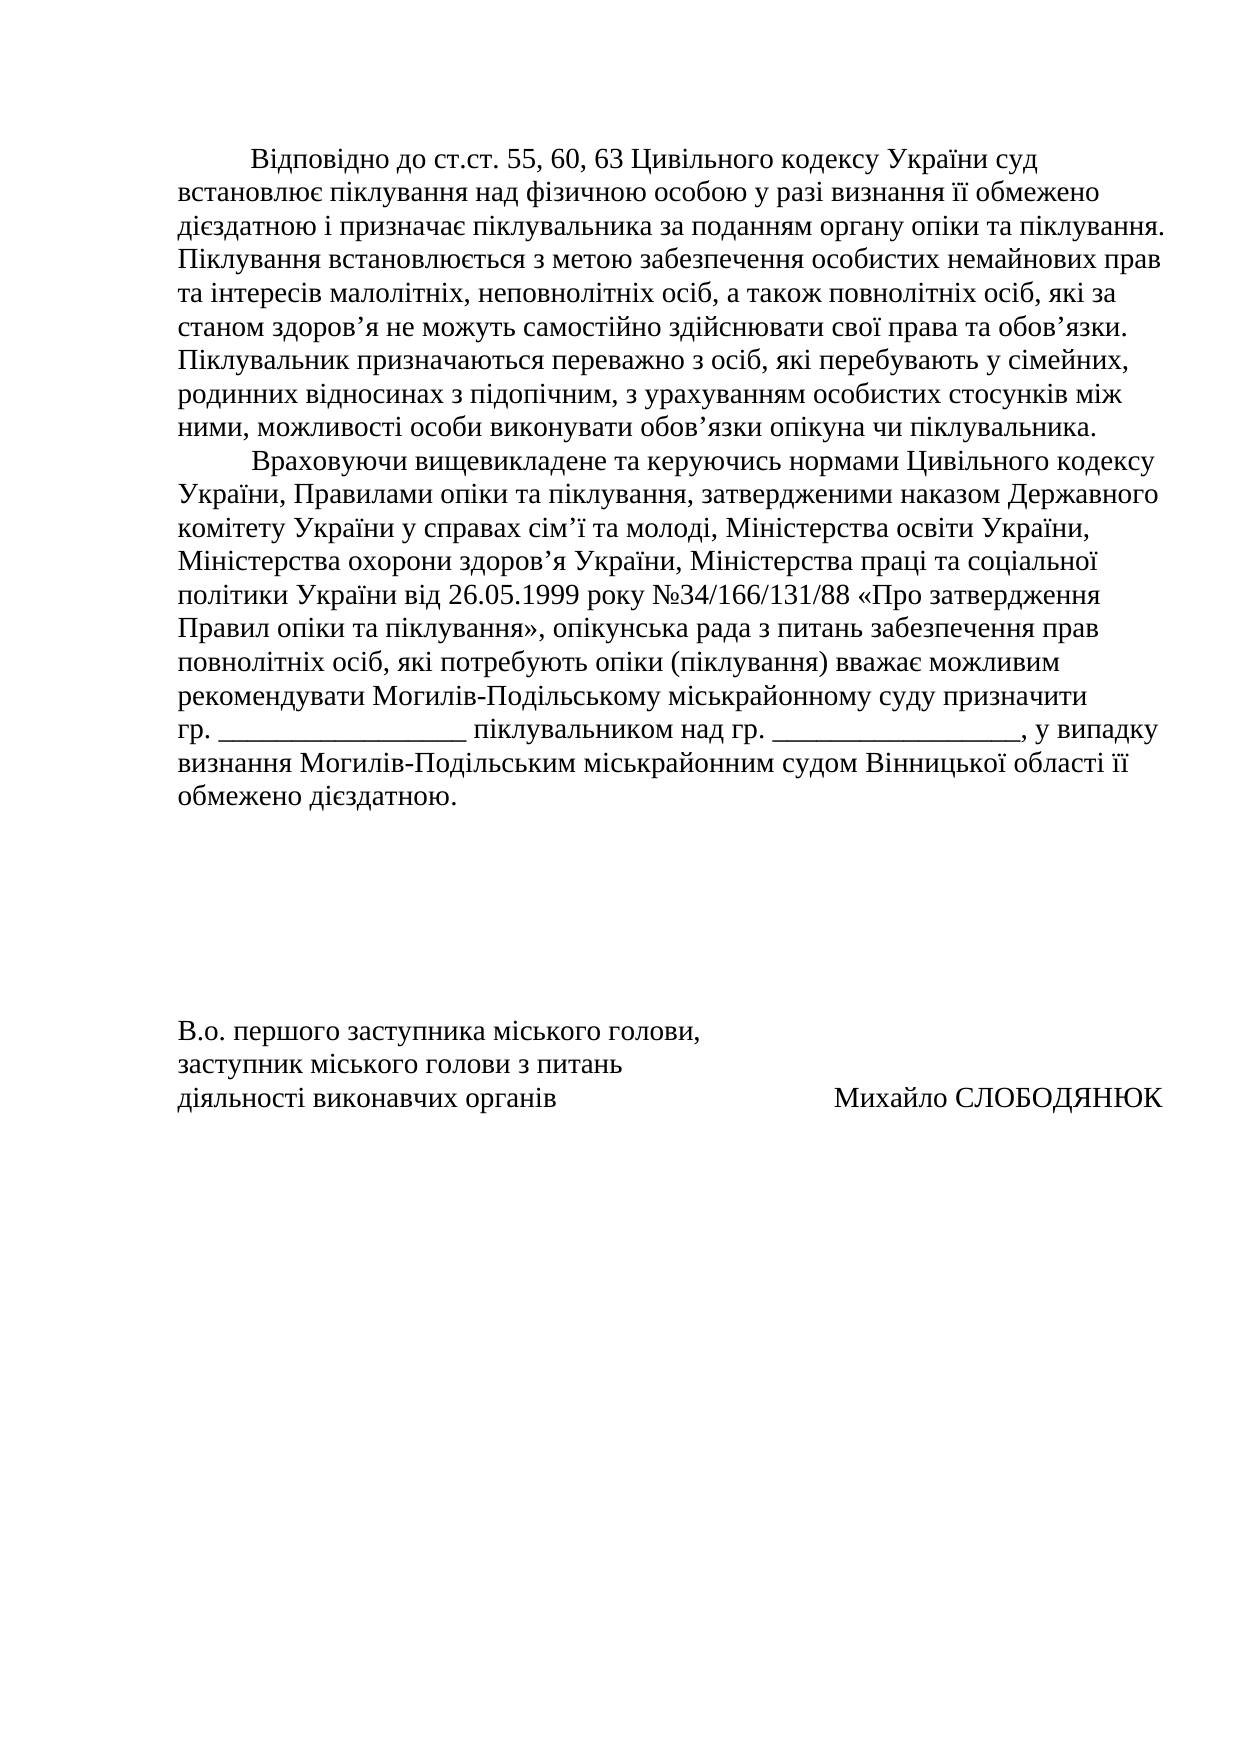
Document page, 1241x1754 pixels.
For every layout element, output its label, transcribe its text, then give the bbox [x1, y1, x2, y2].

text гр. _________________ піклувальником над гр. _________________, у випадку визнання Могилів-Подільським міськрайонним судом Вінницької області її обмежено дієздатною. [177, 711, 1167, 812]
text В.о. першого заступника міського голови, заступник міського голови з питань [177, 1013, 1167, 1080]
text діяльності виконавчих органів Михайло СЛОБОДЯНЮК [177, 1080, 1167, 1114]
text Відповідно до ст.ст. 55, 60, 63 Цивільного кодексу України суд встановлює піклування над фізичною особою у разі визнання її обмежено дієздатною і призначає піклувальника за поданням органу опіки та піклування. Піклування встановлюється з метою забезпечення особистих немайнових прав та інтересів малолітніх, неповнолітніх осіб, а також повнолітніх осіб, які за станом здоров’я не можуть самостійно здійснювати свої права та обов’язки. Піклувальник призначаються переважно з осіб, які перебувають у сімейних, родинних відносинах з підопічним, з урахуванням особистих стосунків між ними, можливості особи виконувати обов’язки опікуна чи піклувальника. [177, 141, 1167, 443]
text Враховуючи вищевикладене та керуючись нормами Цивільного кодексу України, Правилами опіки та піклування, затвердженими наказом Державного комітету України у справах сім’ї та молоді, Міністерства освіти України, Міністерства охорони здоров’я України, Міністерства праці та соціальної політики України від 26.05.1999 року №34/166/131/88 «Про затвердження Правил опіки та піклування», опікунська рада з питань забезпечення прав повнолітніх осіб, які потребують опіки (піклування) вважає можливим рекомендувати Могилів-Подільському міськрайонному суду призначити [177, 443, 1167, 711]
